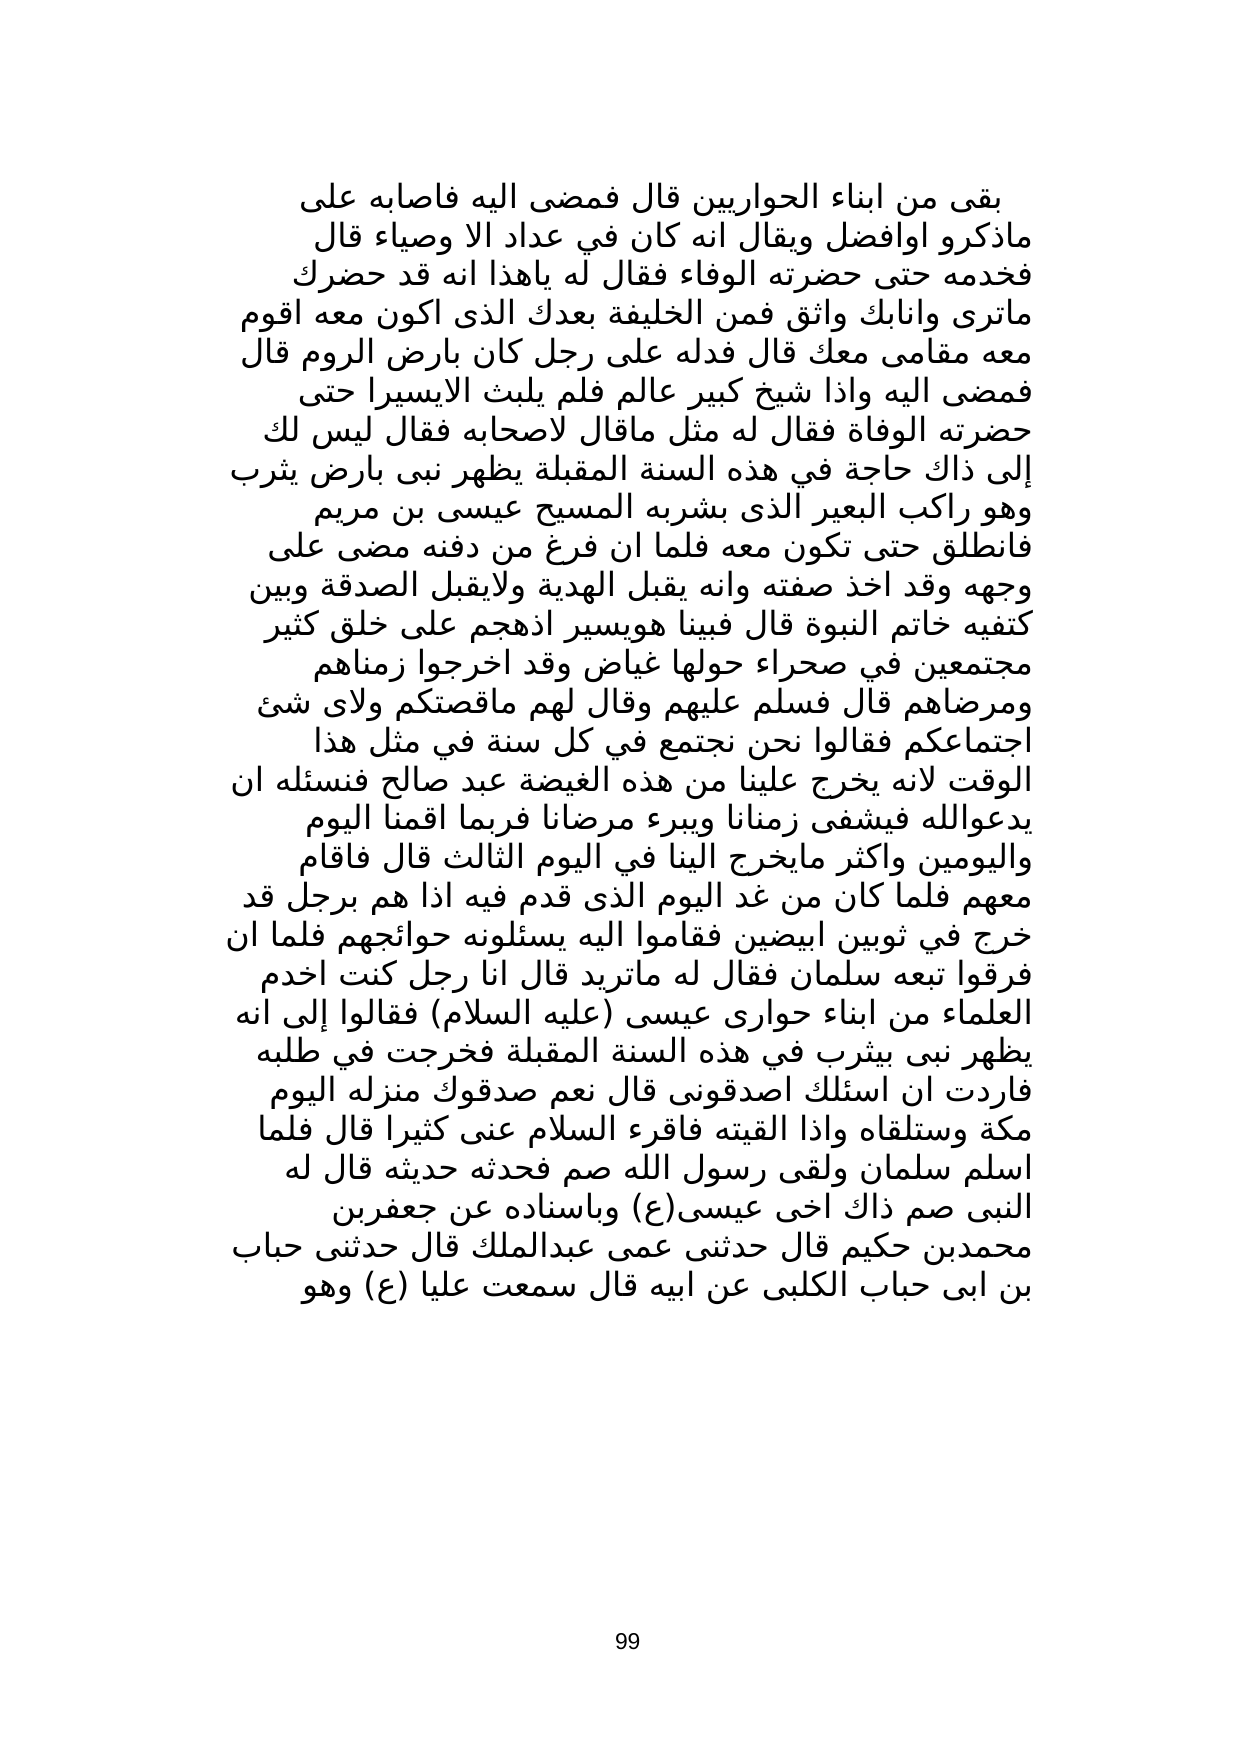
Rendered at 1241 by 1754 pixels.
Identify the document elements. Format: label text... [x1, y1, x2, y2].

text بقى من ابناء الحواريين قال فمضى اليه فاصابه على ماذكرو اوافضل ويقال انه كان في عداد الا وصياء قال فخدمه حتى حضرته الوفاء فقال له ياهذا انه قد حضرك ماترى وانابك واثق فمن الخليفة بعدك الذى اكون معه اقوم معه مقامى معك قال فدله على رجل كان بارض الروم قال فمضى اليه واذا شيخ كبير عالم فلم يلبث الايسيرا حتى حضرته الوفاة فقال له مثل ماقال لاصحابه فقال ليس لك إلى ذاك حاجة في هذه السنة المقبلة يظهر نبى بارض يثرب وهو راكب البعير الذى بشربه المسيح عيسى بن مريم فانطلق حتى تكون معه فلما ان فرغ من دفنه مضى على وجهه وقد اخذ صفته وانه يقبل الهدية ولايقبل الصدقة وبين كتفيه خاتم النبوة قال فبينا هويسير اذهجم على خلق كثير مجتمعين في صحراء حولها غياض وقد اخرجوا زمناهم ومرضاهم قال فسلم عليهم وقال لهم ماقصتكم ولاى شئ اجتماعكم فقالوا نحن نجتمع في كل سنة في مثل هذا الوقت لانه يخرج علينا من هذه الغيضة عبد صالح فنسئله ان يدعوالله فيشفى زمنانا ويبرء مرضانا فربما اقمنا اليوم واليومين واكثر مايخرج الينا في اليوم الثالث قال فاقام معهم فلما كان من غد اليوم الذى قدم فيه اذا هم برجل قد خرج في ثوبين ابيضين فقاموا اليه يسئلونه حوائجهم فلما ان فرقوا تبعه سلمان فقال له ماتريد قال انا رجل كنت اخدم العلماء من ابناء حوارى عيسى (علیه السلام) فقالوا إلى انه يظهر نبى بيثرب في هذه السنة المقبلة فخرجت في طلبه فاردت ان اسئلك اصدقونى قال نعم صدقوك منزله اليوم مكة وستلقاه واذا القيته فاقرء السلام عنى كثيرا قال فلما اسلم سلمان ولقى رسول الله صم فحدثه حديثه قال له النبى صم ذاك اخى عيسى(ع) وباسناده عن جعفربن محمدبن حكيم قال حدثنى عمى عبدالملك قال حدثنى حباب بن ابى حباب الكلبى عن ابيه قال سمعت عليا (ع) وهو [222, 177, 1033, 1304]
